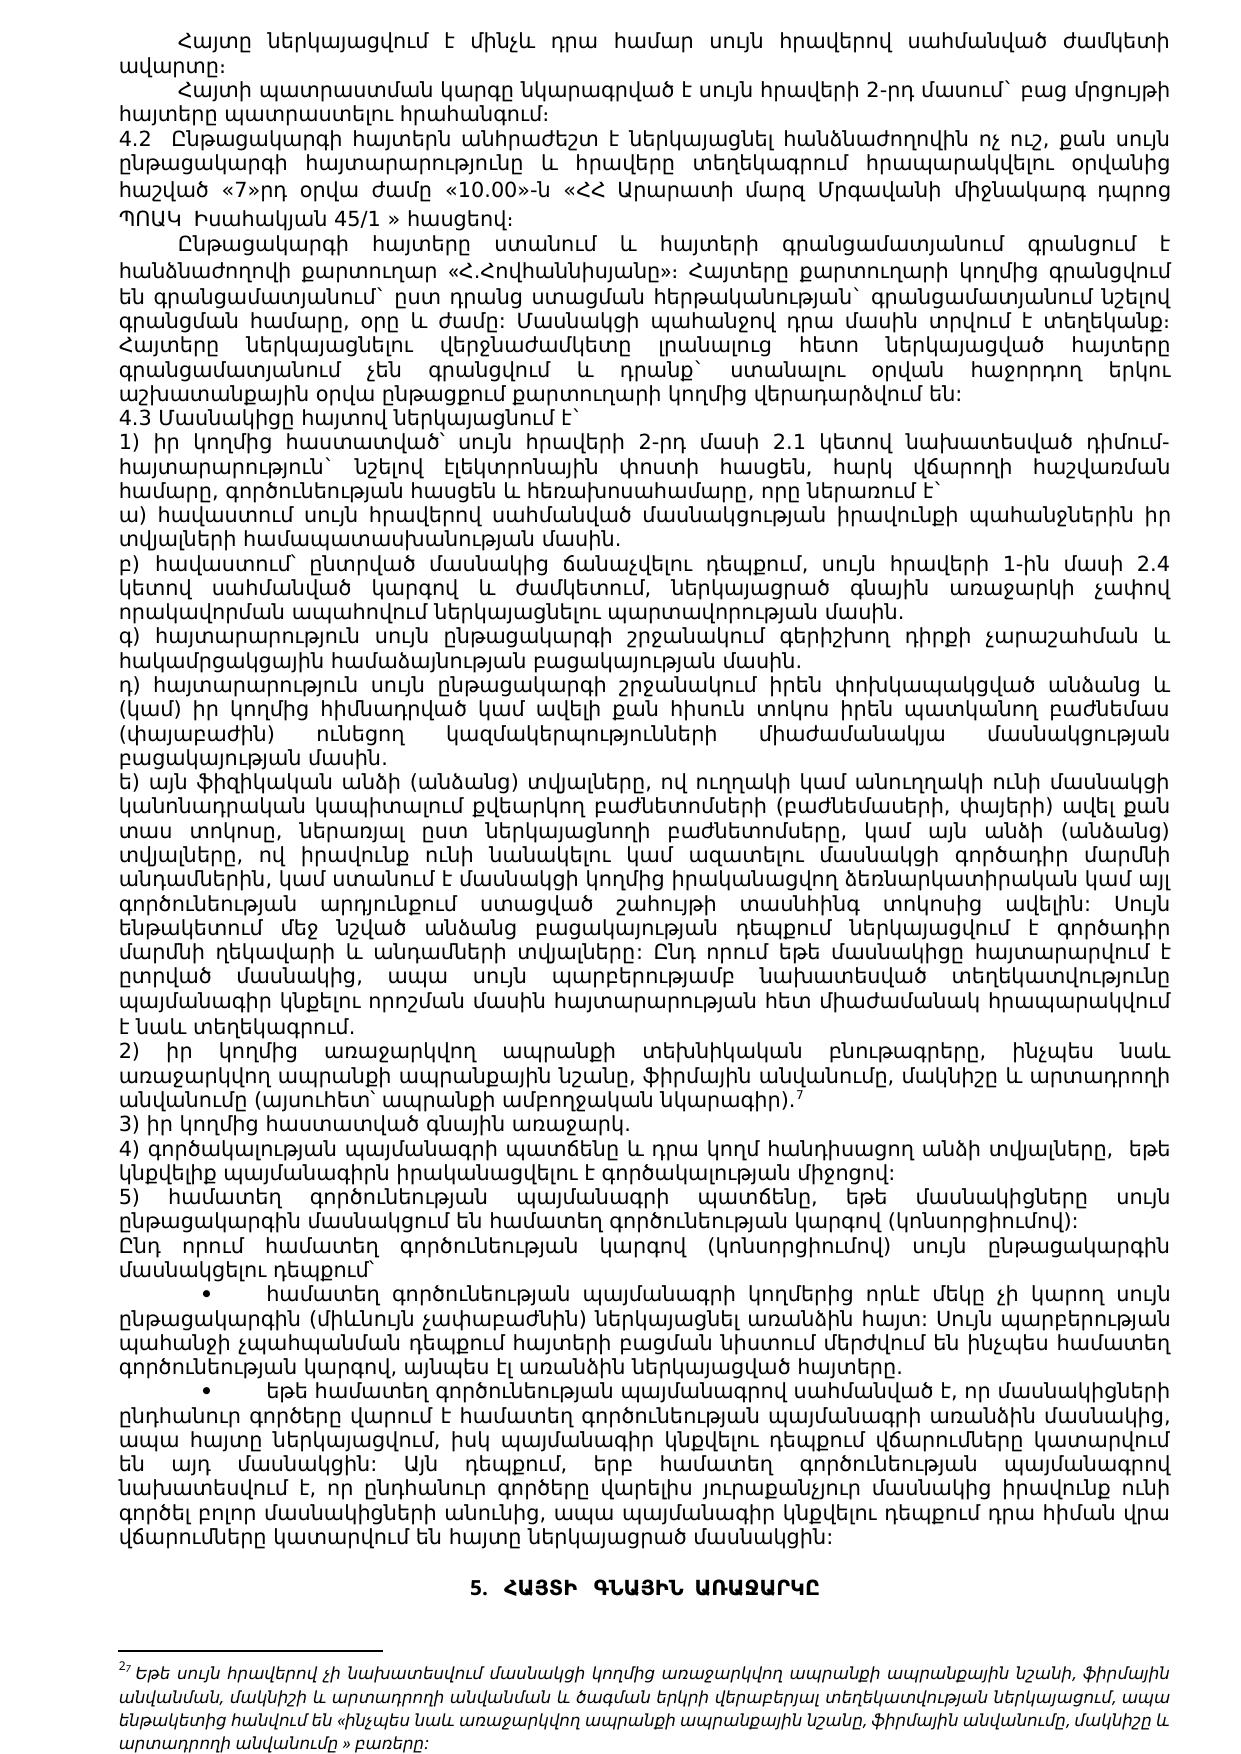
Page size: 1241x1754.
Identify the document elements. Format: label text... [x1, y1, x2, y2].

text 1) իր կողմից հաստատված՝ սույն հրավերի 2-րդ մասի 2.1 կետով նախատեսված դիմում-հայտարարություն` նշելով էլեկտրոնային փոստի հասցեն, հարկ վճարողի հաշվառման համարը, գործունեության հասցեն և հեռախոսահամարը, որը ներառում է` [118, 430, 1171, 503]
text ա) հավաստում սույն հրավերով սահմանված մասնակցության իրավունքի պահանջներին իր տվյալների համապատասխանության մասին. [118, 503, 1171, 552]
text 2) իր կողմից առաջարկվող ապրանքի տեխնիկական բնութագրերը, ինչպես նաև առաջարկվող ապրանքի ապրանքային նշանը, ֆիրմային անվանումը, մակնիշը և արտադրողի անվանումը (այսուհետ՝ ապրանքի ամբողջական նկարագիր).7 [118, 1039, 1171, 1112]
text Հայտի պատրաստման կարգը նկարագրված է սույն հրավերի 2-րդ մասում` բաց մրցույթի հայտերը պատրաստելու հրահանգում։ [118, 78, 1171, 127]
text ե) այն ֆիզիկական անձի (անձանց) տվյալները, ով ուղղակի կամ անուղղակի ունի մասնակցի կանոնադրական կապիտալում քվեարկող բաժնետոմսերի (բաժնեմասերի, փայերի) ավել քան տաս տոկոսը, ներառյալ ըստ ներկայացնողի բաժնետոմսերը, կամ այն անձի (անձանց) տվյալները, ով իրավունք ունի նանակելու կամ ազատելու մասնակցի գործադիր մարմնի անդամներին, կամ ստանում է մասնակցի կողմից իրականացվող ձեռնարկատիրական կամ այլ գործունեության արդյունքում ստացված շահույթի տասնհինգ տոկոսից ավելին: Սույն ենթակետում մեջ նշված անձանց բացակայության դեպքում ներկայացվում է գործադիր մարմնի ղեկավարի և անդամների տվյալները: Ընդ որում եթե մասնակիցը հայտարարվում է ըտրված մասնակից, ապա սույն պարբերությամբ նախատեսված տեղեկատվությունը պայմանագիր կնքելու որոշման մասին հայտարարության հետ միաժամանակ հրապարակվում է նաև տեղեկագրում. [118, 770, 1171, 1039]
text 4.2 Ընթացակարգի հայտերն անհրաժեշտ է ներկայացնել հանձնաժողովին ոչ ուշ, քան սույն ընթացակարգի հայտարարությունը և հրավերը տեղեկագրում հրապարակվելու օրվանից հաշված «7»րդ օրվա ժամը «10.00»-ն «ՀՀ Արարատի մարզ Մրգավանի միջնակարգ դպրոց ՊՈԱԿ Իսահակյան 45/1 » հասցեով։ [118, 127, 1171, 232]
text 3) իր կողմից հաստատված գնային առաջարկ. [118, 1112, 1171, 1137]
list եթե համատեղ գործունեության պայմանագրով սահմանված է, որ մասնակիցների ընդհանուր գործերը վարում է համատեղ գործունեության պայմանագրի առանձին մասնակից, ապա հայտը ներկայացվում, իսկ պայմանագիր կնքվելու դեպքում վճարումները կատարվում են այդ մասնակցին: Այն դեպքում, երբ համատեղ գործունեության պայմանագրով նախատեսվում է, որ ընդհանուր գործերը վարելիս յուրաքանչյուր մասնակից իրավունք ունի գործել բոլոր մասնակիցների անունից, ապա պայմանագիր կնքվելու դեպքում դրա հիման վրա վճարումները կատարվում են հայտը ներկայացրած մասնակցին: [118, 1379, 1171, 1549]
text Ընթացակարգի հայտերը ստանում և հայտերի գրանցամատյանում գրանցում է հանձնաժողովի քարտուղար «Հ.Հովհաննիսյանը»։ Հայտերը քարտուղարի կողմից գրանցվում են գրանցամատյանում` ըստ դրանց ստացման հերթականության` գրանցամատյանում նշելով գրանցման համարը, օրը և ժամը: Մասնակցի պահանջով դրա մասին տրվում է տեղեկանք։ Հայտերը ներկայացնելու վերջնաժամկետը լրանալուց հետո ներկայացված հայտերը գրանցամատյանում չեն գրանցվում և դրանք` ստանալու օրվան հաջորդող երկու աշխատանքային օրվա ընթացքում քարտուղարի կողմից վերադարձվում են: [118, 232, 1171, 406]
text դ) հայտարարություն սույն ընթացակարգի շրջանակում իրեն փոխկապակցված անձանց և (կամ) իր կողմից հիմնադրված կամ ավելի քան հիսուն տոկոս իրեն պատկանող բաժնեմաս (փայաբաժին) ունեցող կազմակերպությունների միաժամանակյա մասնակցության բացակայության մասին. [118, 673, 1171, 770]
text Ընդ որում համատեղ գործունեության կարգով (կոնսորցիումով) սույն ընթացակարգին մասնակցելու դեպքում՝ [118, 1234, 1171, 1282]
text 4.3 Մասնակիցը հայտով ներկայացնում է` [118, 406, 1171, 430]
text Հայտը ներկայացվում է մինչև դրա համար սույն հրավերով սահմանված ժամկետի ավարտը։ [118, 29, 1171, 78]
text գ) հայտարարություն սույն ընթացակարգի շրջանակում գերիշխող դիրքի չարաշահման և հակամրցակցային համաձայնության բացակայության մասին. [118, 624, 1171, 673]
list համատեղ գործունեության պայմանագրի կողմերից որևէ մեկը չի կարող սույն ընթացակարգին (միևնույն չափաբաժնին) ներկայացնել առանձին հայտ: Սույն պարբերության պահանջի չպահպանման դեպքում հայտերի բացման նիստում մերժվում են ինչպես համատեղ գործունեության կարգով, այնպես էլ առանձին ներկայացված հայտերը. [118, 1282, 1171, 1379]
text 5. ՀԱՅՏԻ ԳՆԱՅԻՆ ԱՌԱՋԱՐԿԸ [118, 1573, 1171, 1602]
text 4) գործակալության պայմանագրի պատճենը և դրա կողմ հանդիսացող անձի տվյալները, եթե կնքվելիք պայմանագիրն իրականացվելու է գործակալության միջոցով: [118, 1137, 1171, 1185]
text բ) հավաստում՝ ընտրված մասնակից ճանաչվելու դեպքում, սույն հրավերի 1-ին մասի 2.4 կետով սահմանված կարգով և ժամկետում, ներկայացրած գնային առաջարկի չափով որակավորման ապահովում ներկայացնելու պարտավորության մասին. [118, 552, 1171, 624]
text 5) համատեղ գործունեության պայմանագրի պատճենը, եթե մասնակիցները սույն ընթացակարգին մասնակցում են համատեղ գործունեության կարգով (կոնսորցիումով): [118, 1185, 1171, 1234]
